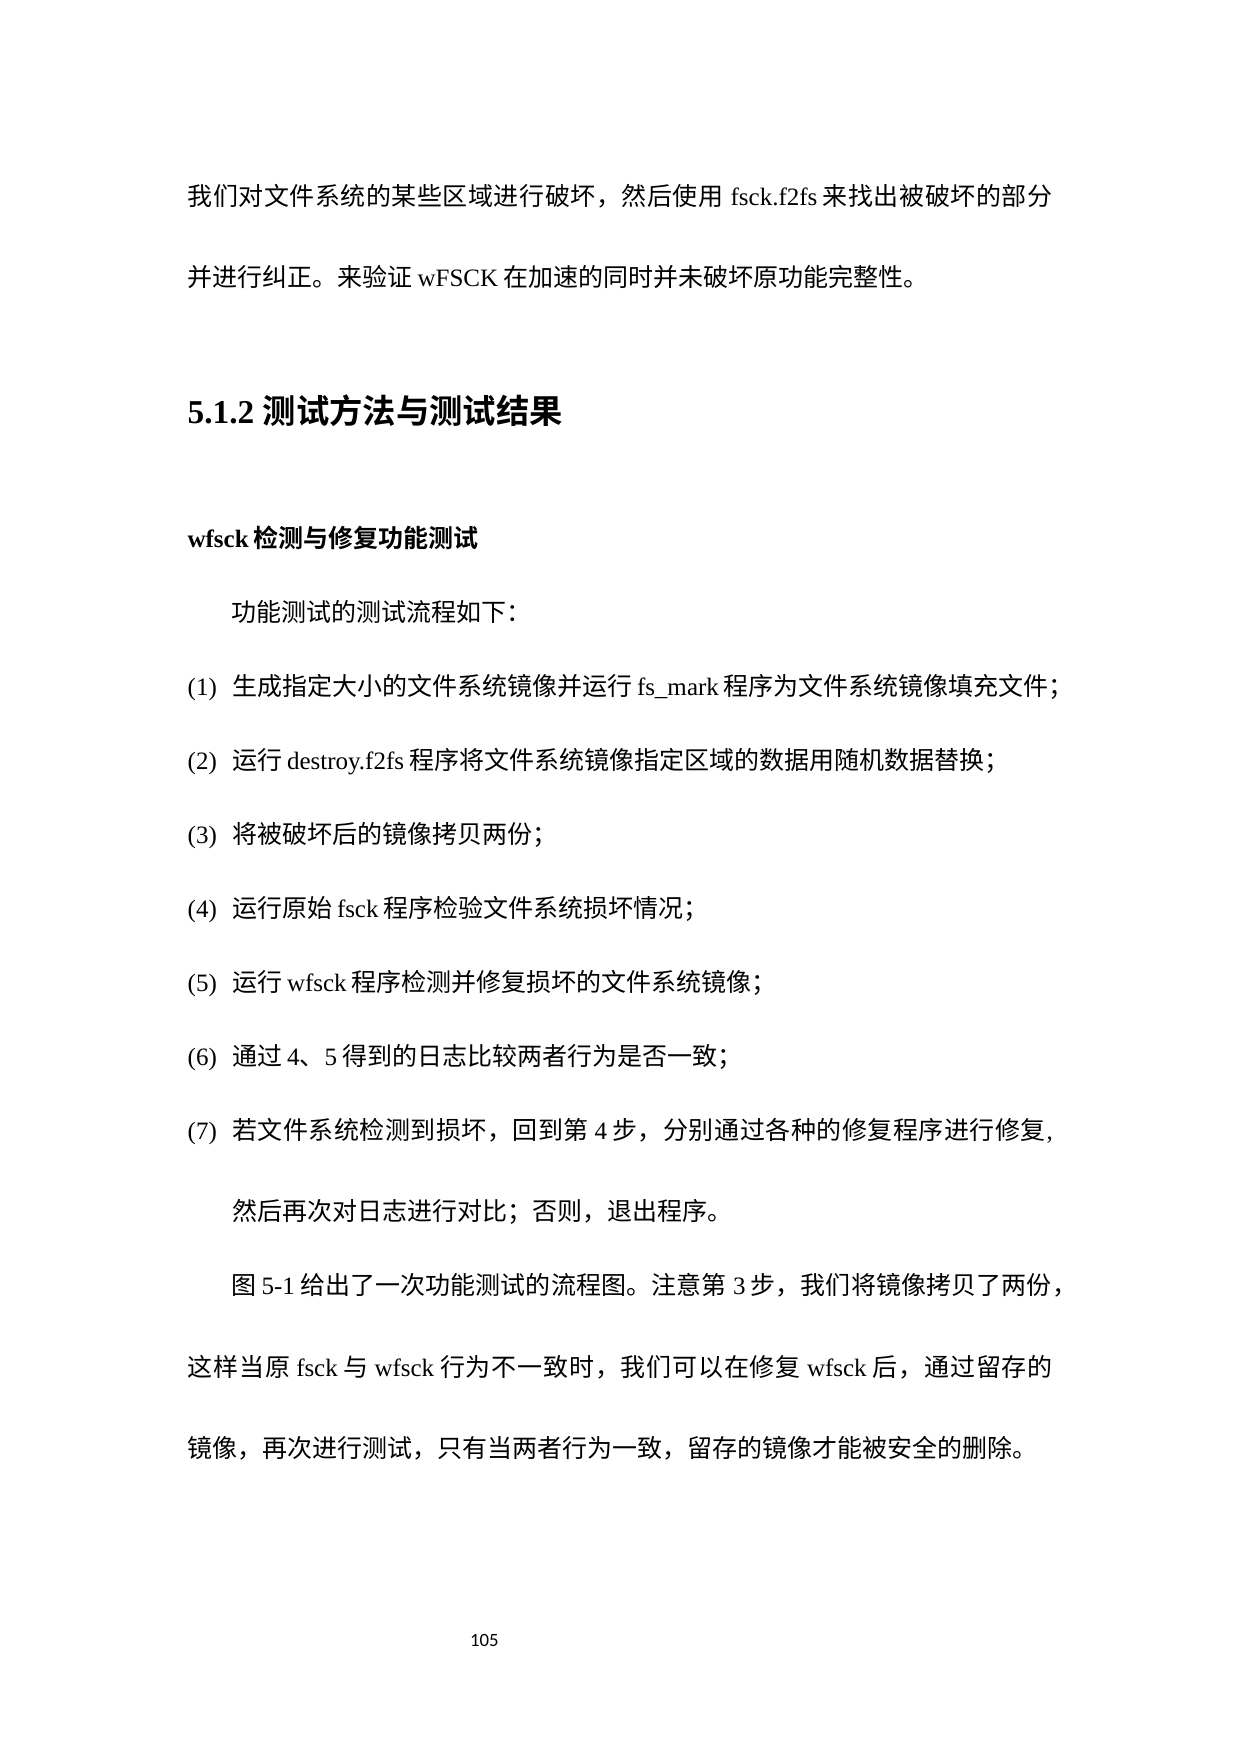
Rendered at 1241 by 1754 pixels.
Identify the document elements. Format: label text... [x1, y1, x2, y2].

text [187, 162, 1053, 308]
subtitle 5.1.2 测试方法与测试结果 [187, 377, 1053, 442]
list 生成指定大小的文件系统镜像并运行fs_mark程序为文件系统镜像填充文件； [187, 652, 1053, 717]
list 运行destroy.f2fs程序将文件系统镜像指定区域的数据用随机数据替换； [187, 726, 1053, 791]
text wfsck检测与修复功能测试 [187, 504, 1053, 569]
list 运行wfsck程序检测并修复损坏的文件系统镜像； [187, 948, 1053, 1013]
list 通过4、5得到的日志比较两者行为是否一致； [187, 1022, 1053, 1087]
text 图5-1给出了一次功能测试的流程图。注意第3步，我们将镜像拷贝了两份，这样当原fsck与wfsck行为不一致时，我们可以在修复wfsck后，通过留存的镜像，再次进行测试，只有当两者行为一致，留存的镜像才能被安全的删除。 [187, 1251, 1053, 1479]
text 功能测试的测试流程如下： [187, 578, 1053, 643]
list 若文件系统检测到损坏，回到第4步，分别通过各种的修复程序进行修复,然后再次对日志进行对比；否则，退出程序。 [187, 1096, 1053, 1242]
list 运行原始fsck程序检验文件系统损坏情况； [187, 874, 1053, 939]
list 将被破坏后的镜像拷贝两份； [187, 800, 1053, 865]
